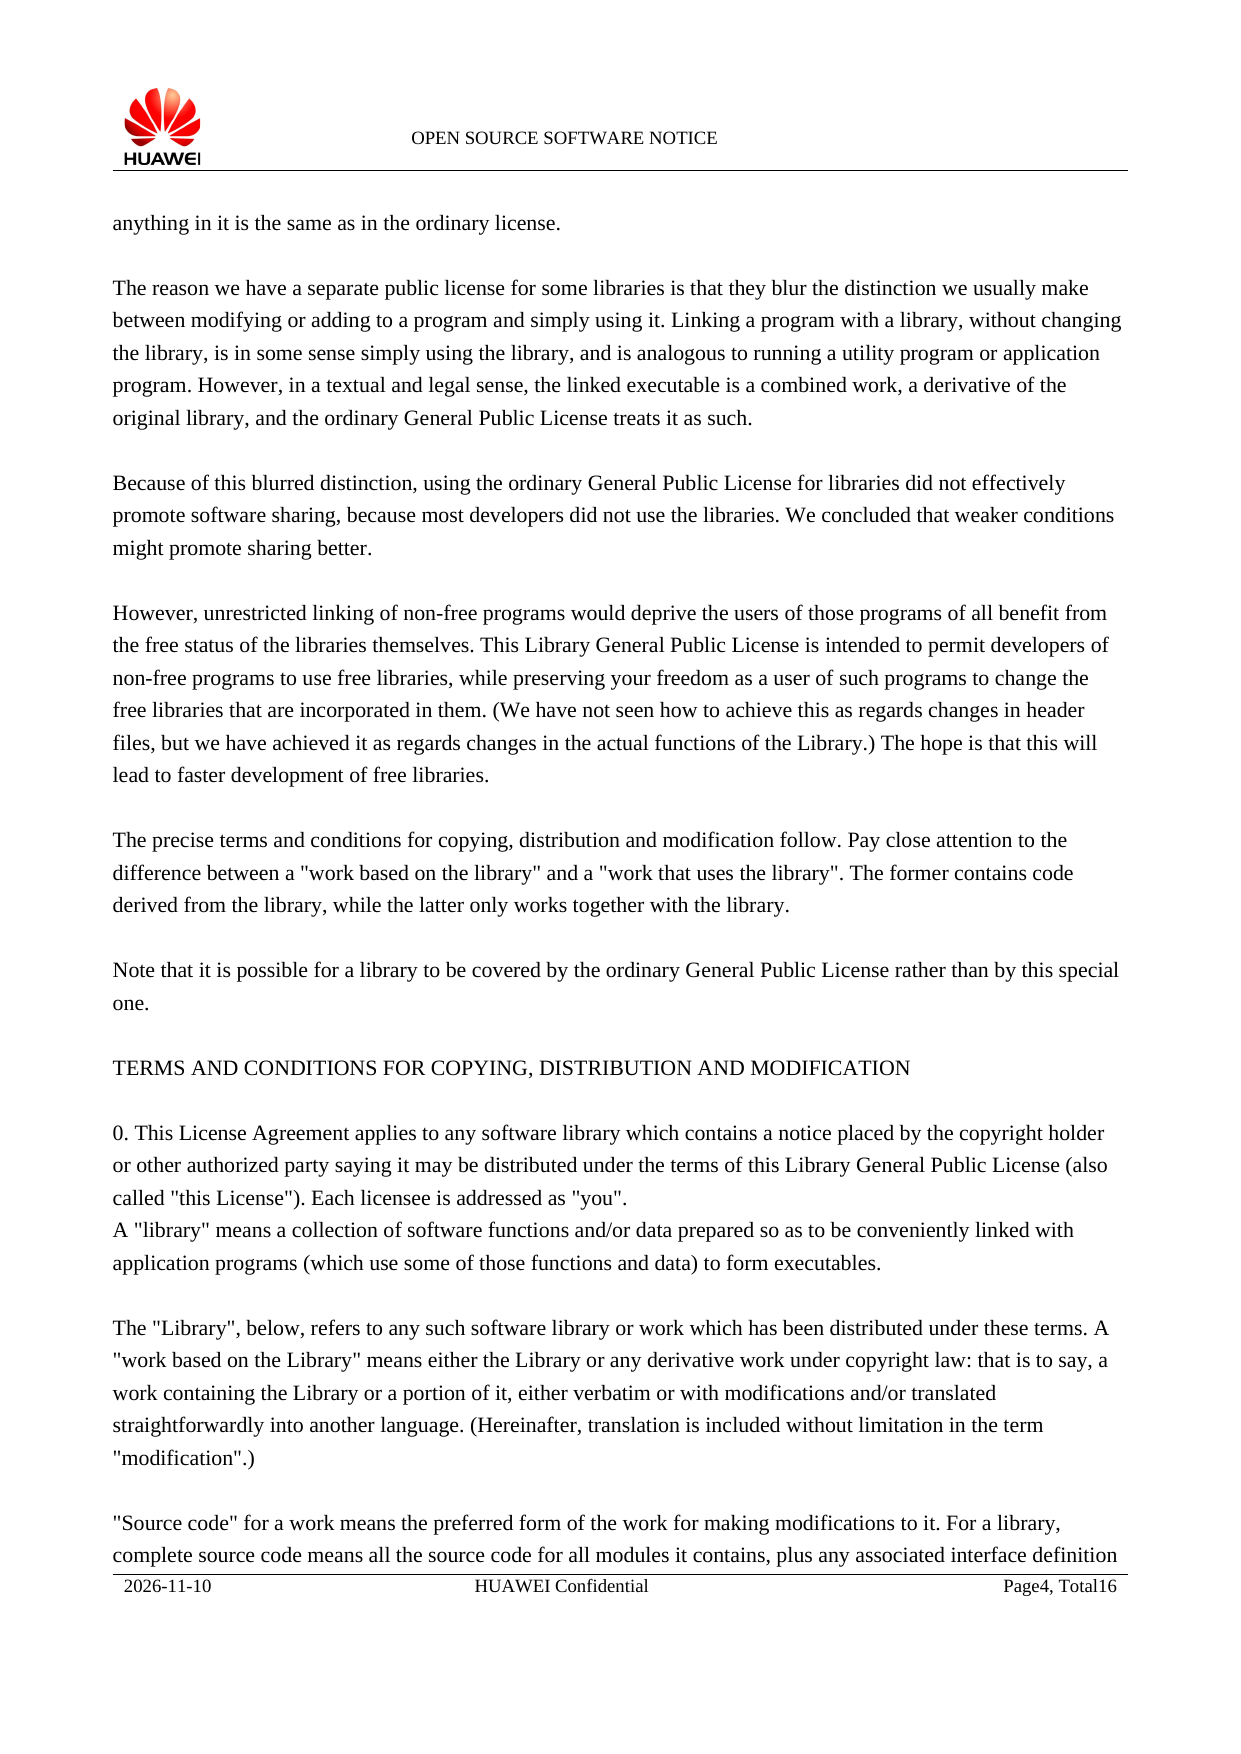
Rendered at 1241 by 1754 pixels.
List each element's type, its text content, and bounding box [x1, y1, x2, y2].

picture [124, 88, 201, 165]
